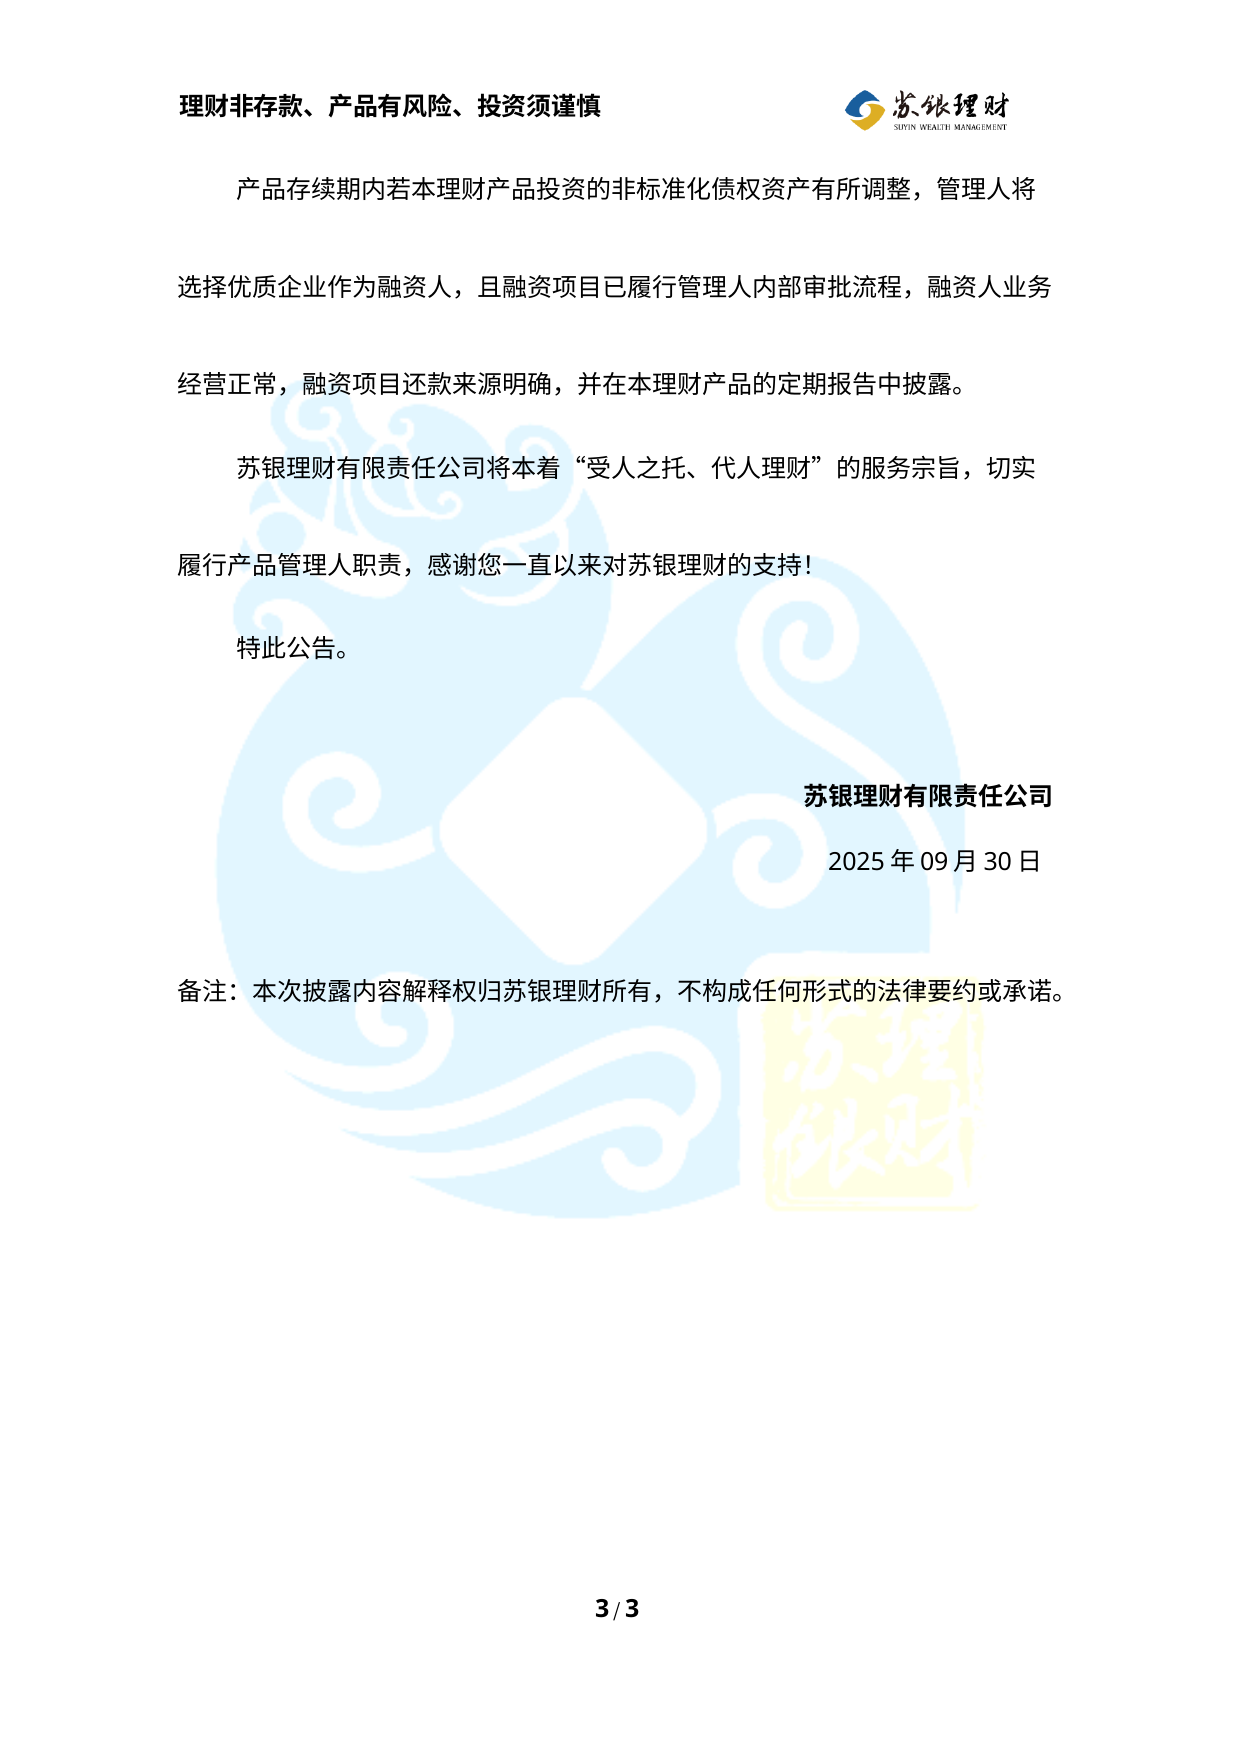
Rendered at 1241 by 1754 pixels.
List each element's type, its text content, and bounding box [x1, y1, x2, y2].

text 备注：本次披露内容解释权归苏银理财所有，不构成任何形式的法律要约或承诺。 [177, 957, 1053, 1022]
text 产品存续期内若本理财产品投资的非标准化债权资产有所调整，管理人将选择优质企业作为融资人，且融资项目已履行管理人内部审批流程，融资人业务经营正常，融资项目还款来源明确，并在本理财产品的定期报告中披露。 [177, 156, 1053, 416]
text 苏银理财有限责任公司 [177, 762, 1053, 827]
picture [820, 72, 1039, 143]
text 特此公告。 [177, 614, 1053, 679]
text 苏银理财有限责任公司将本着“受人之托、代人理财”的服务宗旨，切实履行产品管理人职责，感谢您一直以来对苏银理财的支持！ [177, 434, 1053, 596]
text 2025年09月30日 [177, 827, 1042, 892]
